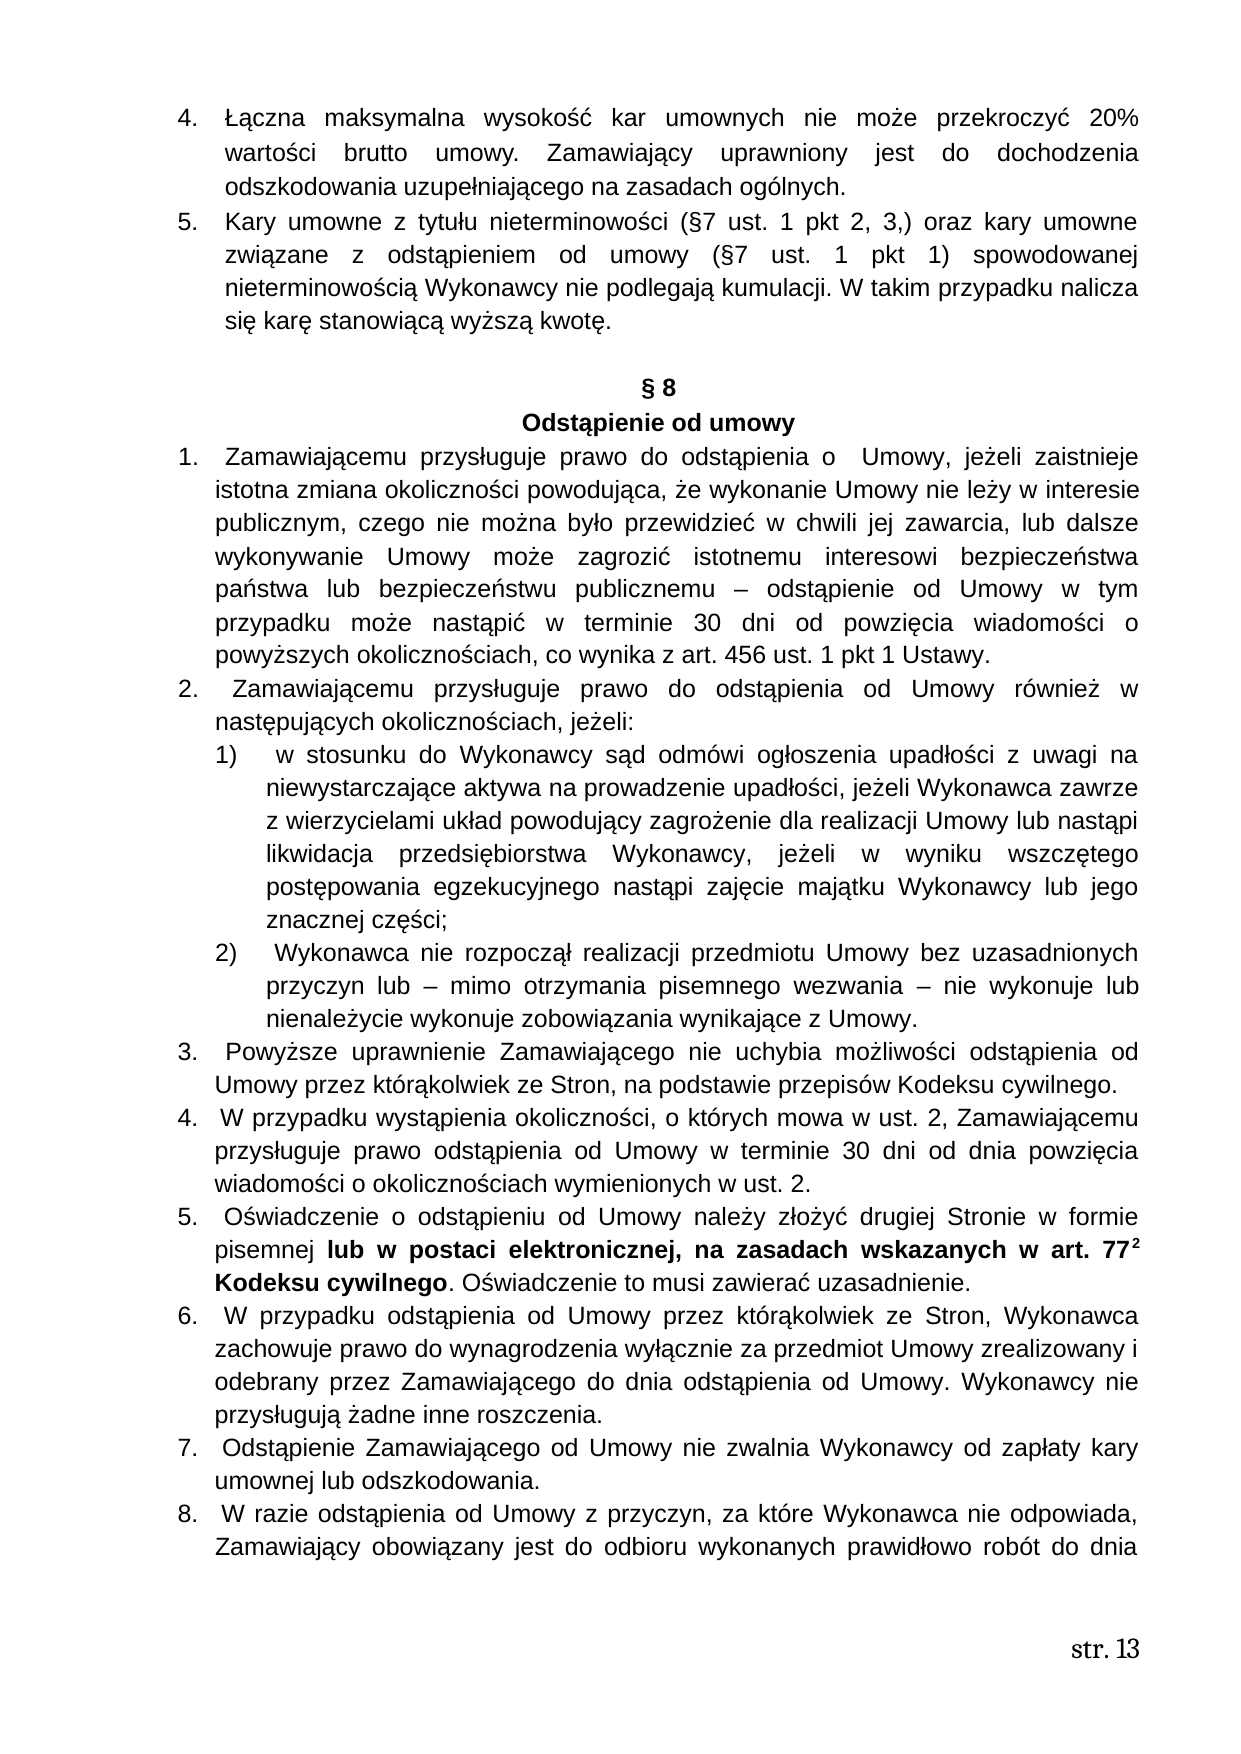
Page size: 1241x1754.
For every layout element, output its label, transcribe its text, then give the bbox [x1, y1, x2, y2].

text 2. Zamawiającemu przysługuje prawo do odstąpienia od Umowy również w następujących okolicznościach, jeżeli: [178, 673, 1140, 735]
text 4. W przypadku wystąpienia okoliczności, o których mowa w ust. 2, Zamawiającemu przysługuje prawo odstąpienia od Umowy w terminie 30 dni od dnia powzięcia wiadomości o okolicznościach wymienionych w ust. 2. [177, 1103, 1140, 1198]
text 1) w stosunku do Wykonawcy sąd odmówi ogłoszenia upadłości z uwagi na niewystarczające aktywa na prowadzenie upadłości, jeżeli Wykonawca zawrze z wierzycielami układ powodujący zagrożenie dla realizacji Umowy lub nastąpi likwidacja przedsiębiorstwa Wykonawcy, jeżeli w wyniku wszczętego postępowania egzekucyjnego nastąpi zajęcie majątku Wykonawcy lub jego znacznej części; [215, 739, 1140, 933]
list Łączna maksymalna wysokość kar umownych nie może przekroczyć 20% wartości brutto umowy. Zamawiający uprawniony jest do dochodzenia odszkodowania uzupełniającego na zasadach ogólnych. [177, 103, 1140, 201]
text 7. Odstąpienie Zamawiającego od Umowy nie zwalnia Wykonawcy od zapłaty kary umownej lub odszkodowania. [177, 1433, 1140, 1495]
text 2) Wykonawca nie rozpoczął realizacji przedmiotu Umowy bez uzasadnionych przyczyn lub – mimo otrzymania pisemnego wezwania – nie wykonuje lub nienależycie wykonuje zobowiązania wynikające z Umowy. [215, 938, 1140, 1032]
text 3. Powyższe uprawnienie Zamawiającego nie uchybia możliwości odstąpienia od Umowy przez którąkolwiek ze Stron, na podstawie przepisów Kodeksu cywilnego. [177, 1037, 1140, 1098]
text 5. Oświadczenie o odstąpieniu od Umowy należy złożyć drugiej Stronie w formie pisemnej lub w postaci elektronicznej, na zasadach wskazanych w art. 772 Kodeksu cywilnego. Oświadczenie to musi zawierać uzasadnienie. [177, 1202, 1140, 1297]
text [177, 1499, 1139, 1561]
text § 8 [177, 373, 1140, 402]
text Odstąpienie od umowy [177, 408, 1140, 437]
text 1. Zamawiającemu przysługuje prawo do odstąpienia o Umowy, jeżeli zaistnieje istotna zmiana okoliczności powodująca, że wykonanie Umowy nie leży w interesie publicznym, czego nie można było przewidzieć w chwili jej zawarcia, lub dalsze wykonywanie Umowy może zagrozić istotnemu interesowi bezpieczeństwa państwa lub bezpieczeństwu publicznemu – odstąpienie od Umowy w tym przypadku może nastąpić w terminie 30 dni od powzięcia wiadomości o powyższych okolicznościach, co wynika z art. 456 ust. 1 pkt 1 Ustawy. [178, 442, 1140, 669]
list Kary umowne z tytułu nieterminowości (§7 ust. 1 pkt 2, 3,) oraz kary umowne związane z odstąpieniem od umowy (§7 ust. 1 pkt 1) spowodowanej nieterminowością Wykonawcy nie podlegają kumulacji. W takim przypadku nalicza się karę stanowiącą wyższą kwotę. [177, 207, 1140, 335]
text 6. W przypadku odstąpienia od Umowy przez którąkolwiek ze Stron, Wykonawca zachowuje prawo do wynagrodzenia wyłącznie za przedmiot Umowy zrealizowany i odebrany przez Zamawiającego do dnia odstąpienia od Umowy. Wykonawcy nie przysługują żadne inne roszczenia. [177, 1301, 1140, 1429]
